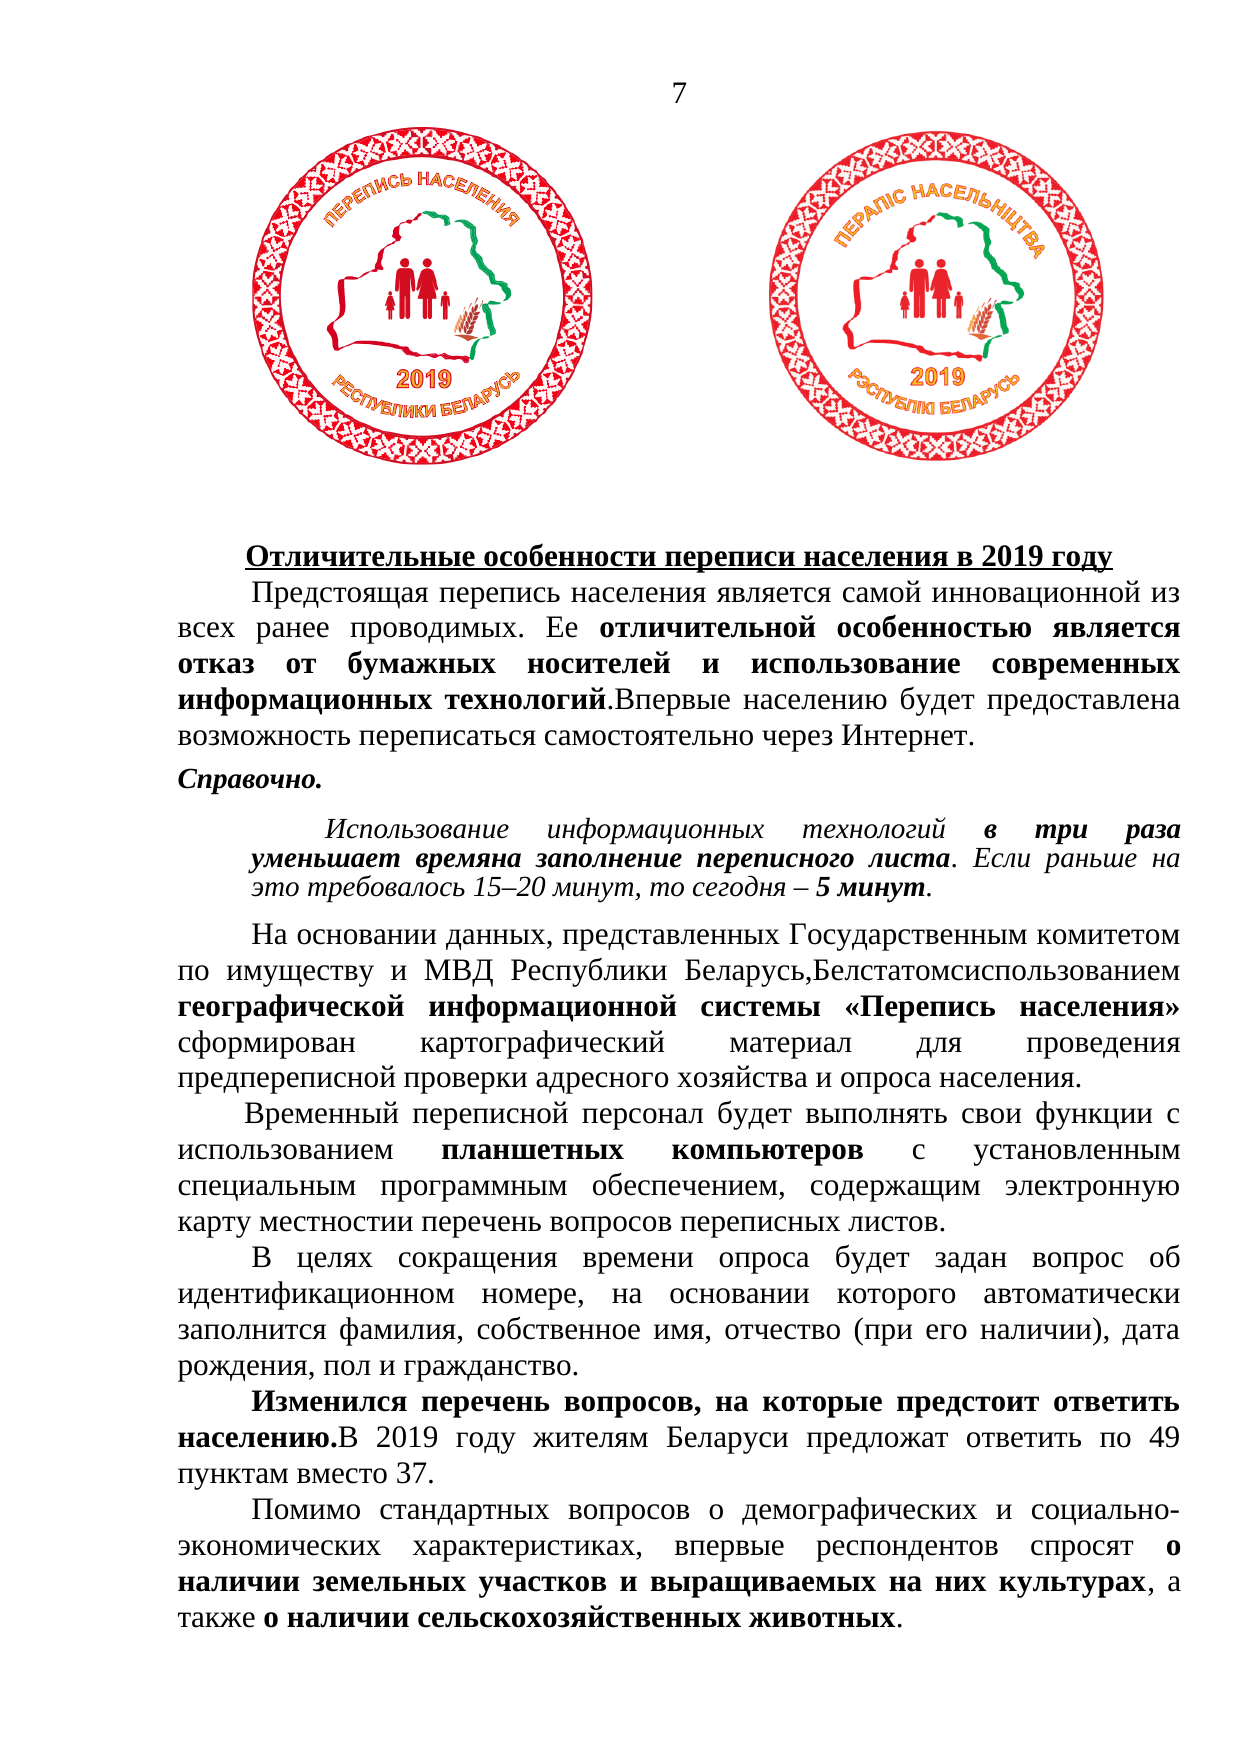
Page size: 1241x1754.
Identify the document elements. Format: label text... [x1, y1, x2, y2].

text Изменился перечень вопросов, на которые предстоит ответить населению.В 2019 году жителям Беларуси предложат ответить по 49 пунктам вместо 37. [177, 1382, 1181, 1490]
text Справочно. [177, 765, 1181, 794]
table_cell [679, 118, 1192, 465]
text Помимо стандартных вопросов о демографических и социально-экономических характеристиках, впервые респондентов спросят о наличии земельных участков и выращиваемых на них культурах, а также о наличии сельскохозяйственных животных. [177, 1490, 1181, 1634]
text На основании данных, представленных Государственным комитетом по имуществу и МВД Республики Беларусь,Белстатомсиспользованием географической информационной системы «Перепись населения» сформирован картографический материал для проведения предпереписной проверки адресного хозяйства и опроса населения. [177, 915, 1181, 1095]
picture [252, 127, 593, 465]
text Использование информационных технологий в три раза уменьшает времяна заполнение переписного листа. Если раньше на это требовалось 15–20 минут, то сегодня – 5 минут. [251, 815, 1181, 902]
text Предстоящая перепись населения является самой инновационной из всех ранее проводимых. Ее отличительной особенностью является отказ от бумажных носителей и использование современных информационных технологий.Впервые населению будет предоставлена возможность переписаться самостоятельно через Интернет. [177, 573, 1181, 752]
text Временный переписной персонал будет выполнять свои функции с использованием планшетных компьютеров с установленным специальным программным обеспечением, содержащим электронную карту местностии перечень вопросов переписных листов. [177, 1095, 1181, 1238]
picture [764, 127, 1107, 466]
text В целях сокращения времени опроса будет задан вопрос об идентификационном номере, на основании которого автоматически заполнится фамилия, собственное имя, отчество (при его наличии), дата рождения, пол и гражданство. [177, 1238, 1181, 1382]
text Отличительные особенности переписи населения в 2019 году [177, 537, 1181, 573]
table_cell [166, 118, 679, 465]
